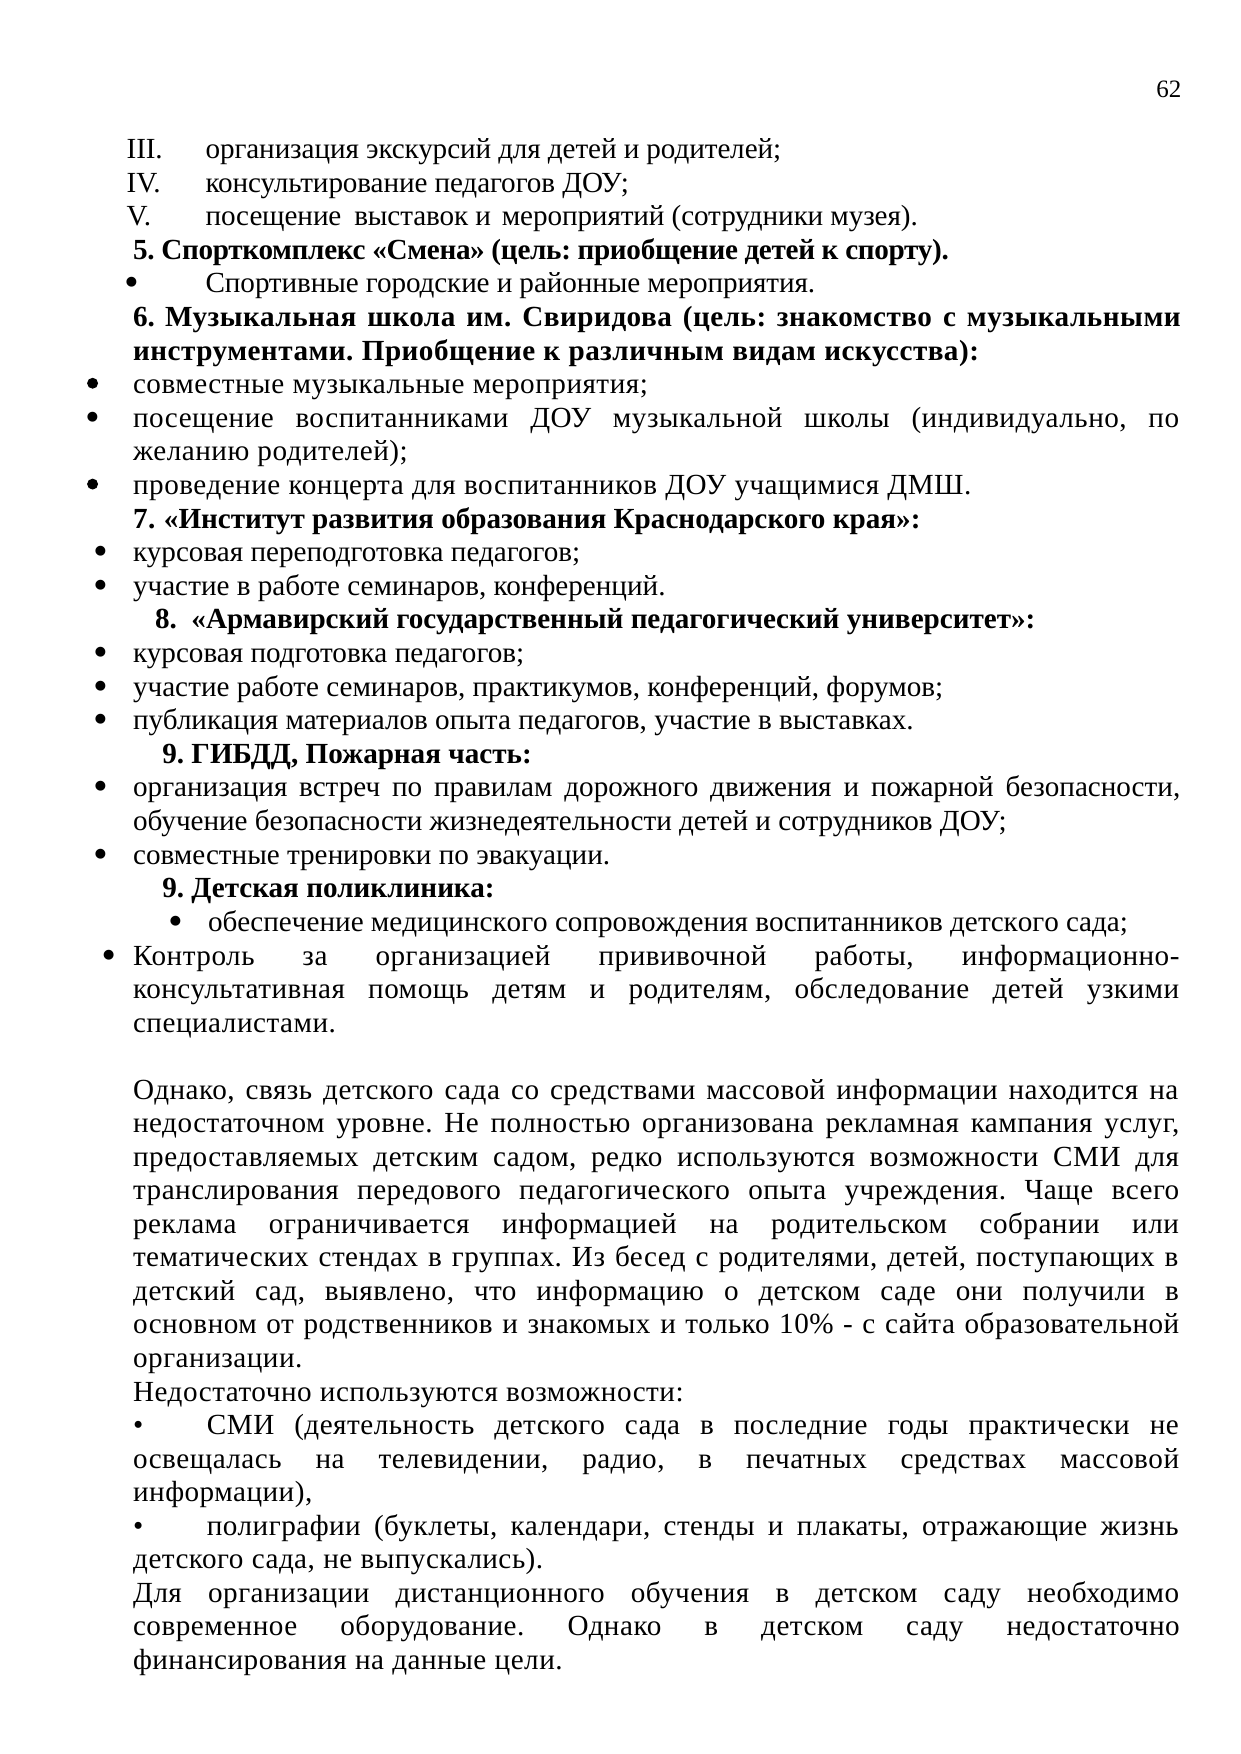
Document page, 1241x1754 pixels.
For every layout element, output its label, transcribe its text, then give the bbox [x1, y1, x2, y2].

text Недостаточно используются возможности: [133, 1374, 1181, 1407]
list участие работе семинаров, практикумов, конференций, форумов; [95, 669, 1181, 702]
list обеспечение медицинского сопровождения воспитанников детского сада; [170, 904, 1181, 938]
list консультирование педагогов ДОУ; [126, 165, 1181, 198]
list Контроль за организацией прививочной работы, информационно- консультативная помощь детям и родителям, обследование детей узкими специалистами. [103, 938, 1181, 1038]
list совместные музыкальные мероприятия; [87, 366, 1181, 400]
text 5. Спорткомплекс «Смена» (цель: приобщение детей к спорту). [133, 232, 1181, 266]
text • полиграфии (буклеты, календари, стенды и плакаты, отражающие жизнь детского сада, не выпускались). [133, 1508, 1181, 1575]
text 7. «Институт развития образования Краснодарского края»: [133, 501, 1181, 534]
text Для организации дистанционного обучения в детском саду необходимо современное оборудование. Однако в детском саду недостаточно финансирования на данные цели. [133, 1575, 1181, 1676]
text 6. Музыкальная школа им. Свиридова (цель: знакомство с музыкальными инструментами. Приобщение к различным видам искусства): [133, 299, 1181, 366]
list посещение выставок и мероприятий (сотрудники музея). [126, 198, 1181, 232]
text 9. ГИБДД, Пожарная часть: [133, 736, 1181, 769]
text 8. «Армавирский государственный педагогический университет»: [133, 602, 1181, 635]
list публикация материалов опыта педагогов, участие в выставках. [95, 702, 1181, 736]
list посещение воспитанниками ДОУ музыкальной школы (индивидуально, по желанию родителей); [87, 400, 1181, 467]
list совместные тренировки по эвакуации. [95, 837, 1181, 870]
text Однако, связь детского сада со средствами массовой информации находится на недостаточном уровне. Не полностью организована рекламная кампания услуг, предоставляемых детским садом, редко используются возможности СМИ для транслирования передового педагогического опыта учреждения. Чаще всего реклама ограничивается информацией на родительском собрании или тематических стендах в группах. Из бесед с родителями, детей, поступающих в детский сад, выявлено, что информацию о детском саде они получили в основном от родственников и знакомых и только 10% - с сайта образовательной организации. [133, 1072, 1181, 1374]
list курсовая переподготовка педагогов; [95, 534, 1181, 568]
list участие в работе семинаров, конференций. [95, 568, 1181, 602]
list курсовая подготовка педагогов; [95, 635, 1181, 669]
list проведение концерта для воспитанников ДОУ учащимися ДМШ. [87, 467, 1181, 501]
text • СМИ (деятельность детского сада в последние годы практически не освещалась на телевидении, радио, в печатных средствах массовой информации), [133, 1407, 1181, 1508]
list Спортивные городские и районные мероприятия. [126, 266, 1181, 299]
list организация встреч по правилам дорожного движения и пожарной безопасности, обучение безопасности жизнедеятельности детей и сотрудников ДОУ; [95, 769, 1181, 837]
text 9. Детская поликлиника: [133, 870, 1181, 904]
list организация экскурсий для детей и родителей; [126, 131, 1181, 165]
